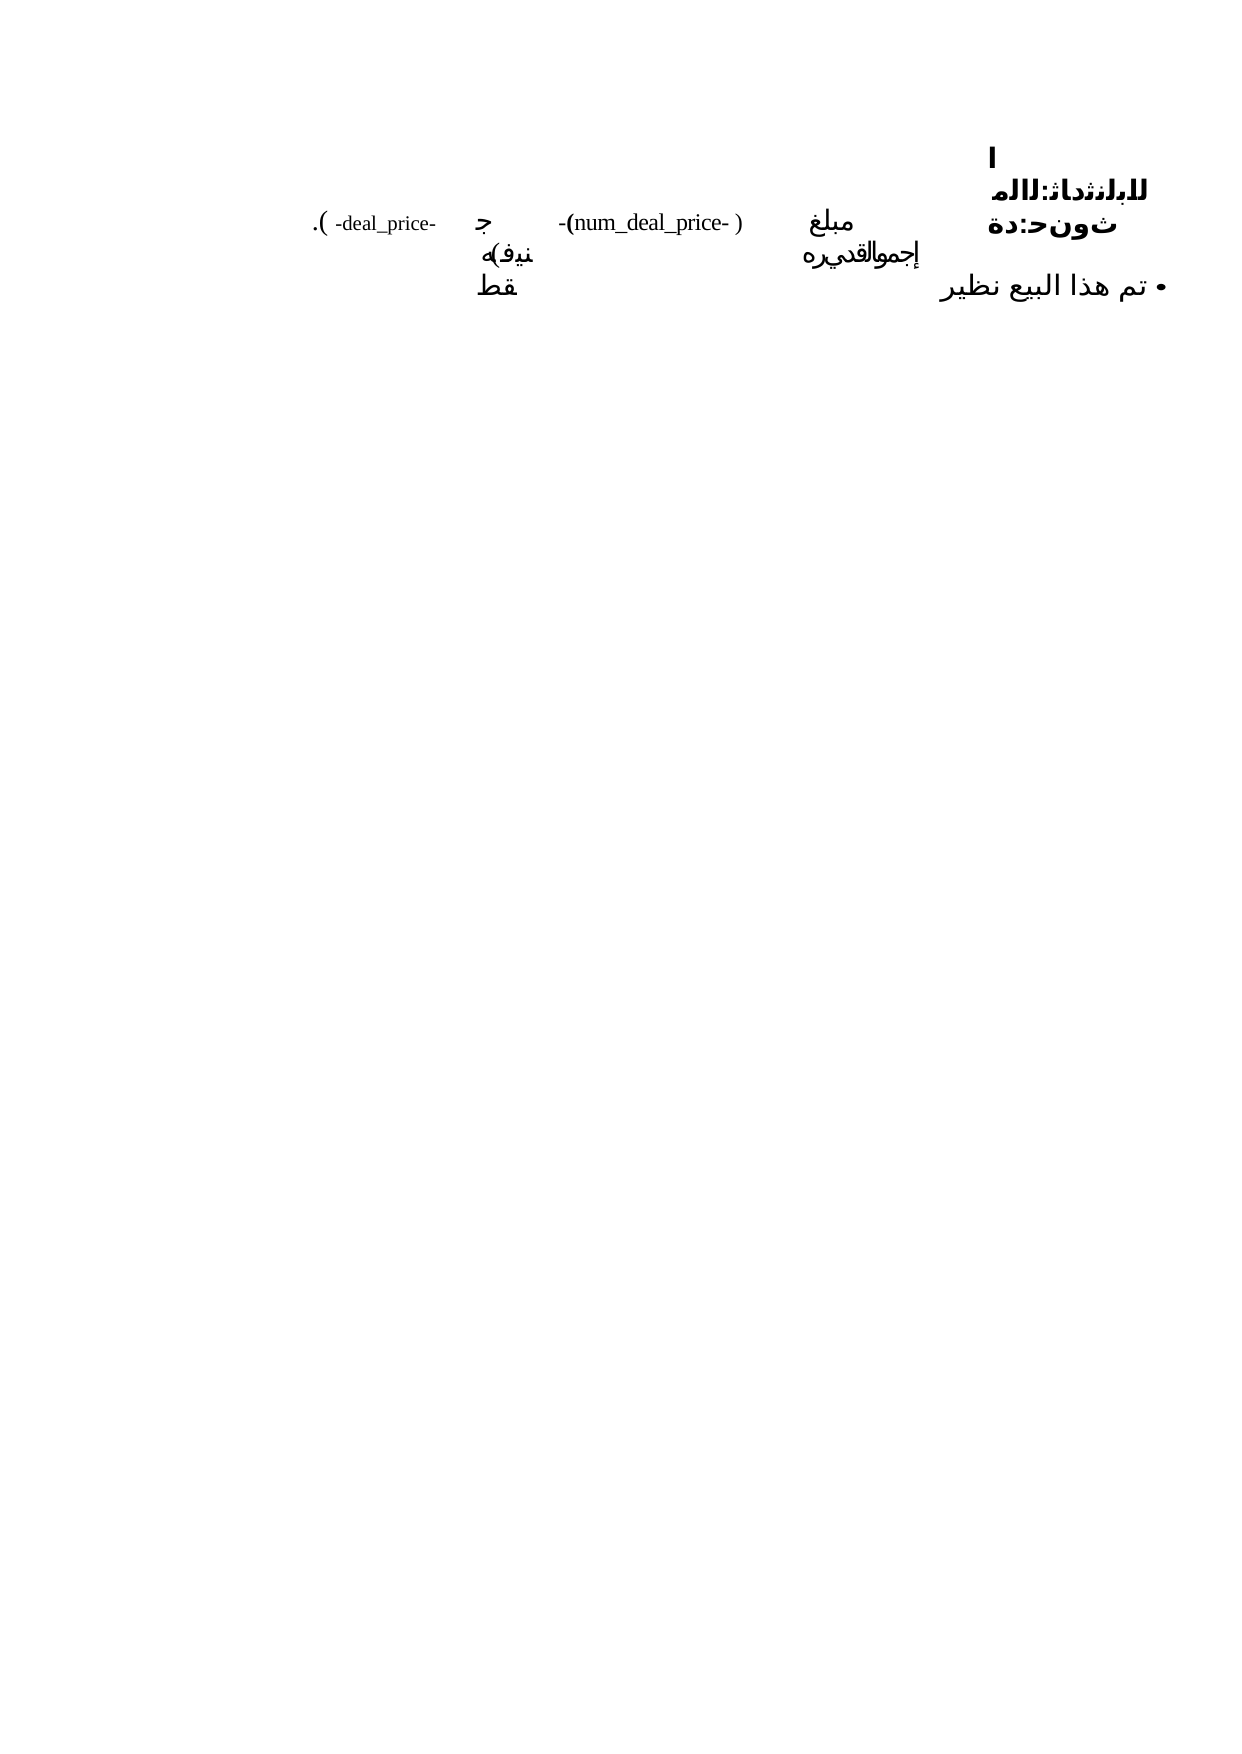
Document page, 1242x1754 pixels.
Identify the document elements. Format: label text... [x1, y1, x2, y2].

text • ﺗﻢ ﻫﺬﺍ ﺍﻟﺒﻴﻊ ﻧﻈﻴﺮ [941, 269, 1169, 301]
text .( -deal_price- [312, 204, 436, 237]
text ﺟﻨﻴﻓ)ﻪﻘﻂ [476, 204, 538, 301]
text -(num_deal_price- ) [558, 208, 751, 236]
subtitle ﺍﻟﺍﺑﻟﻧﺛﺩﺎﺛ:ﻟﺍﻟﻣﺙﻭﻥﺣ:ﺩﺓ [988, 142, 1169, 239]
text ﻣﺒﻠﻎ ﺇﺟﻤﻭﺎﻟﻗﺪﻲﺭﻩ [801, 204, 921, 269]
